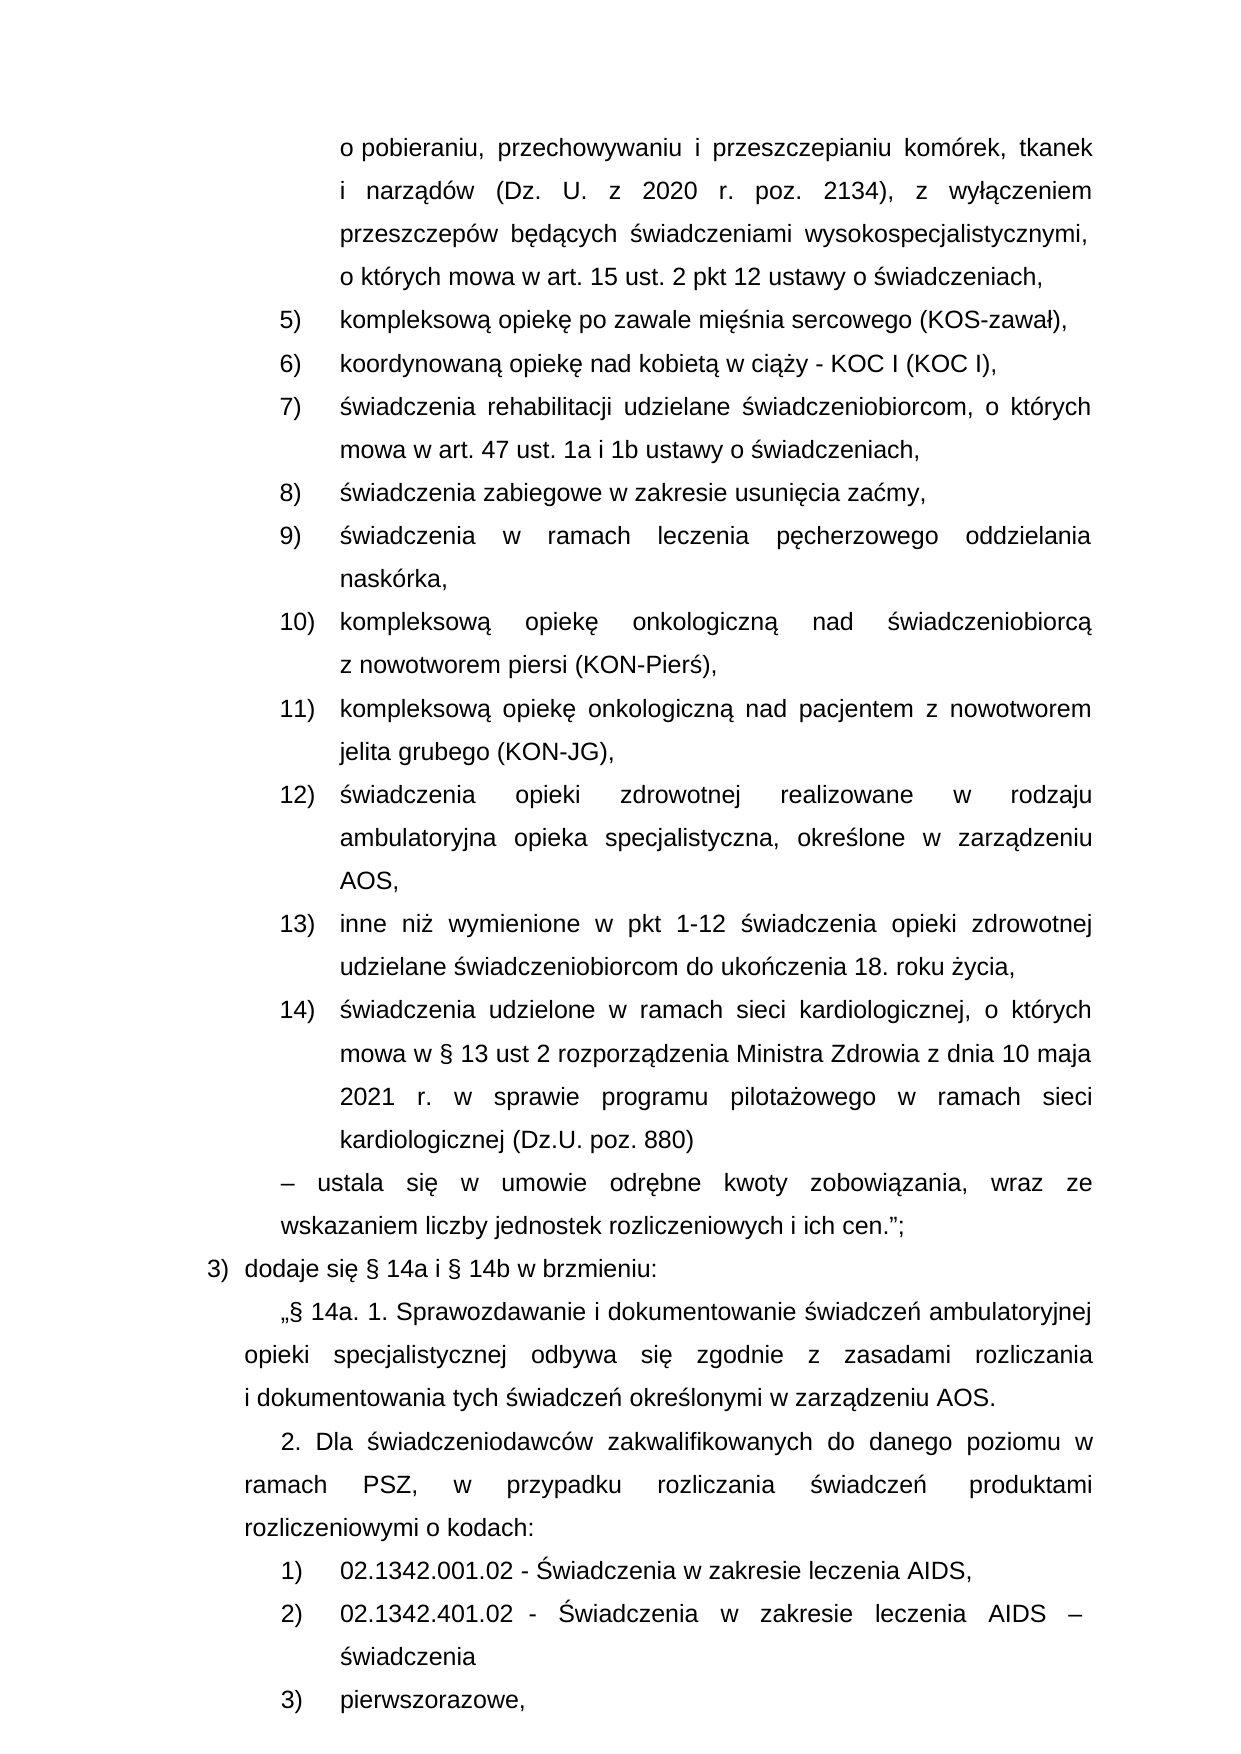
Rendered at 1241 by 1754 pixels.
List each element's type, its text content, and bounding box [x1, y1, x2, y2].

text świadczenia [340, 1642, 1105, 1671]
list świadczenia udzielone w ramach sieci kardiologicznej, o których mowa w § 13 ust 2 rozporządzenia Ministra Zdrowia z dnia 10 maja 2021 r. w sprawie programu pilotażowego w ramach sieci kardiologicznej (Dz.U. poz. 880) [279, 995, 1093, 1153]
list kompleksową opiekę onkologiczną nad świadczeniobiorcą [279, 607, 1105, 636]
list pierwszorazowe, [281, 1685, 1105, 1714]
list 02.1342.401.02 - Świadczenia w zakresie leczenia AIDS – [281, 1599, 1105, 1628]
list kompleksową opiekę onkologiczną nad pacjentem z nowotworem jelita grubego (KON-JG), [279, 693, 1093, 765]
list świadczenia w ramach leczenia pęcherzowego oddzielania naskórka, [279, 521, 1093, 593]
list świadczenia zabiegowe w zakresie usunięcia zaćmy, [279, 478, 1105, 507]
list koordynowaną opiekę nad kobietą w ciąży - KOC I (KOC I), [279, 348, 1105, 377]
text z nowotworem piersi (KON-Pierś), [339, 650, 1105, 679]
list inne niż wymienione w pkt 1-12 świadczenia opieki zdrowotnej udzielane świadczeniobiorcom do ukończenia 18. roku życia, [279, 909, 1093, 981]
list dodaje się § 14a i § 14b w brzmieniu: [207, 1254, 1105, 1283]
list Dla świadczeniodawców zakwalifikowanych do danego poziomu w ramach PSZ, w przypadku rozliczania świadczeń produktami rozliczeniowymi o kodach: [244, 1427, 1093, 1542]
text „§ 14a. 1. Sprawozdawanie i dokumentowanie świadczeń ambulatoryjnej opieki specjalistycznej odbywa się zgodnie z zasadami rozliczania i dokumentowania tych świadczeń określonymi w zarządzeniu AOS. [244, 1297, 1093, 1412]
list świadczenia rehabilitacji udzielane świadczeniobiorcom, o których mowa w art. 47 ust. 1a i 1b ustawy o świadczeniach, [279, 392, 1093, 463]
list 02.1342.001.02 - Świadczenia w zakresie leczenia AIDS, [281, 1556, 1105, 1585]
text o których mowa w art. 15 ust. 2 pkt 12 ustawy o świadczeniach, [339, 262, 1105, 291]
text – ustala się w umowie odrębne kwoty zobowiązania, wraz ze wskazaniem liczby jednostek rozliczeniowych i ich cen.”; [281, 1168, 1093, 1240]
list świadczenia opieki zdrowotnej realizowane w rodzaju ambulatoryjna opieka specjalistyczna, określone w zarządzeniu AOS, [279, 780, 1093, 895]
list kompleksową opiekę po zawale mięśnia sercowego (KOS-zawał), [279, 305, 1105, 334]
text o pobieraniu, przechowywaniu i przeszczepianiu komórek, tkanek i narządów (Dz. U. z 2020 r. poz. 2134), z wyłączeniem przeszczepów będących świadczeniami wysokospecjalistycznymi, [339, 133, 1093, 248]
